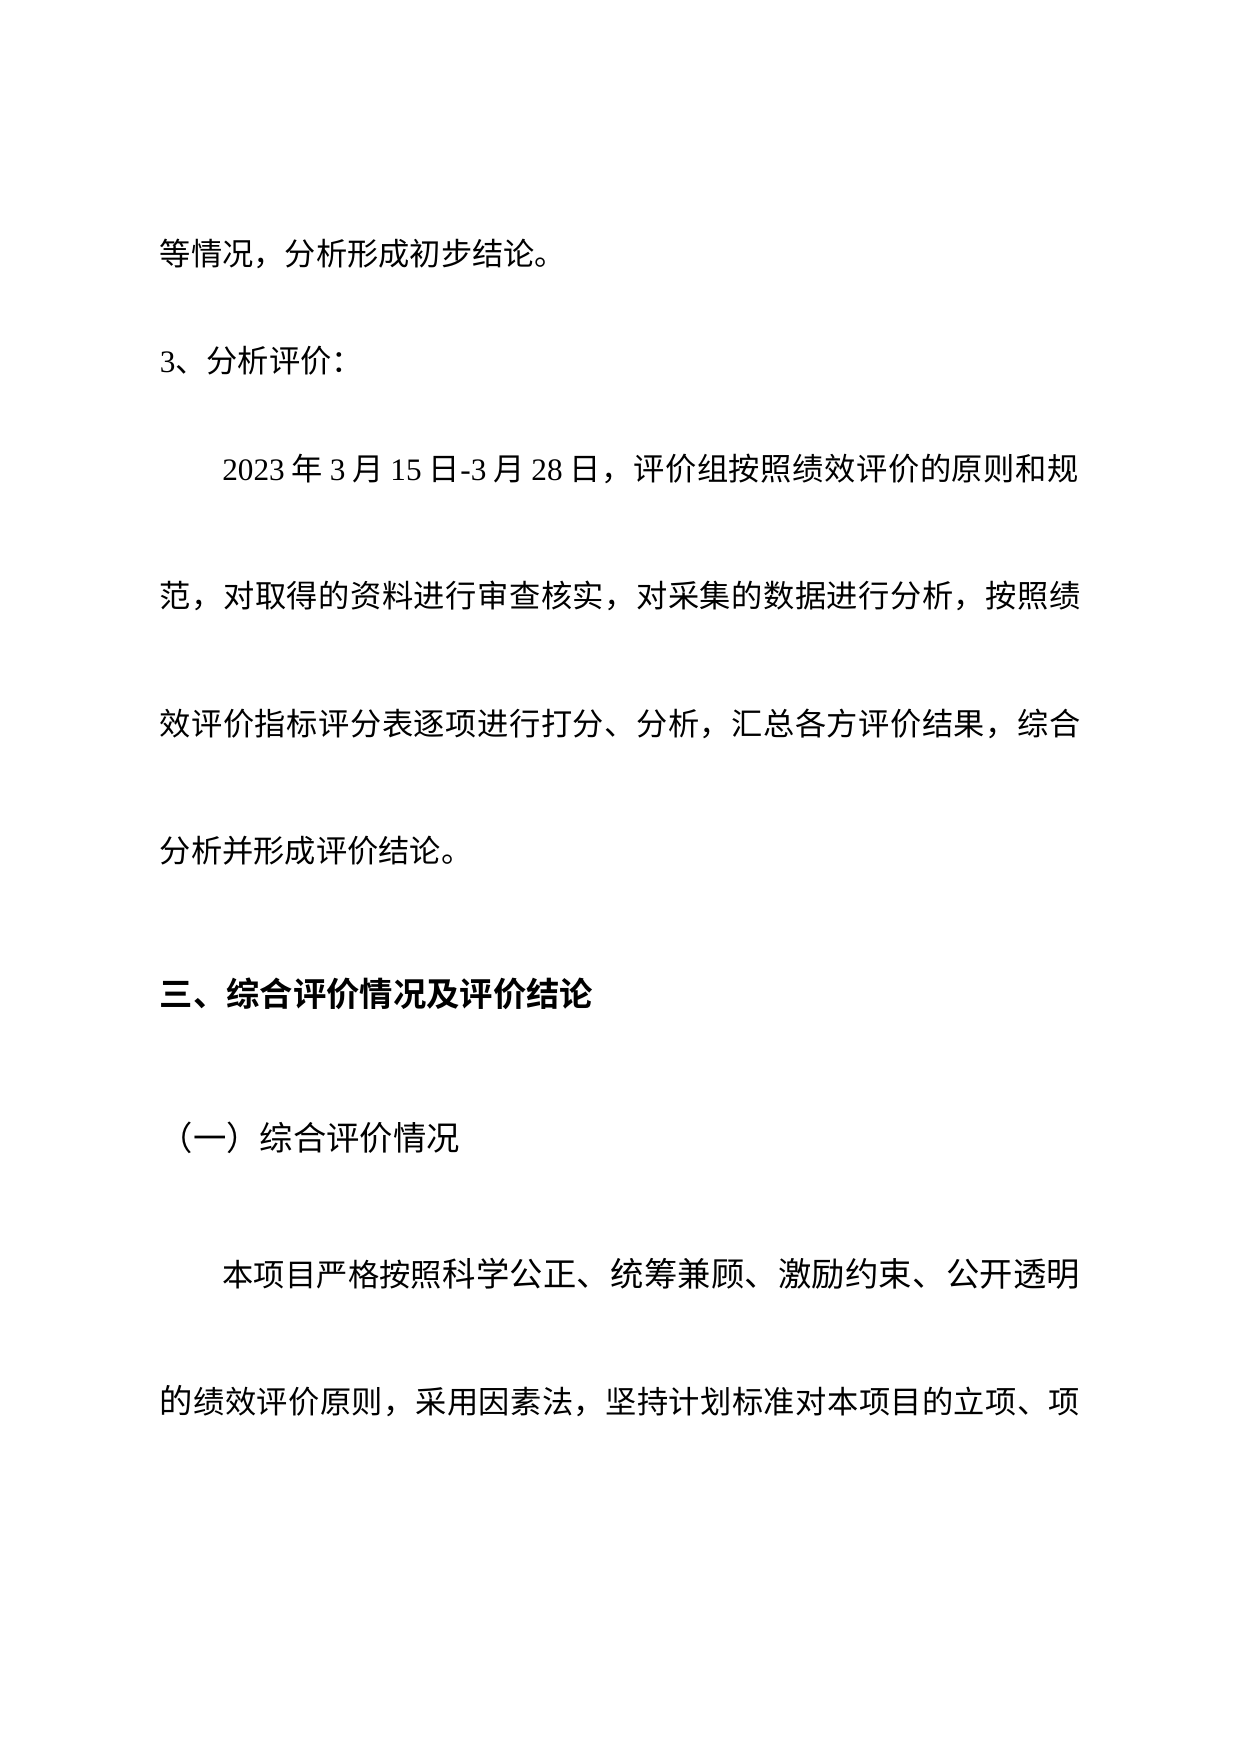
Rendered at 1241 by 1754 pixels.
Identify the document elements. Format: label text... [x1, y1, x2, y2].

subtitle （一）综合评价情况 [159, 1093, 1081, 1178]
text 3、分析评价： [159, 316, 1081, 401]
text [159, 1229, 1081, 1442]
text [159, 209, 1081, 294]
subtitle 三、综合评价情况及评价结论 [159, 949, 1081, 1034]
text 2023年3月15日-3月28日，评价组按照绩效评价的原则和规范，对取得的资料进行审查核实，对采集的数据进行分析，按照绩效评价指标评分表逐项进行打分、分析，汇总各方评价结果，综合分析并形成评价结论。 [159, 424, 1081, 891]
